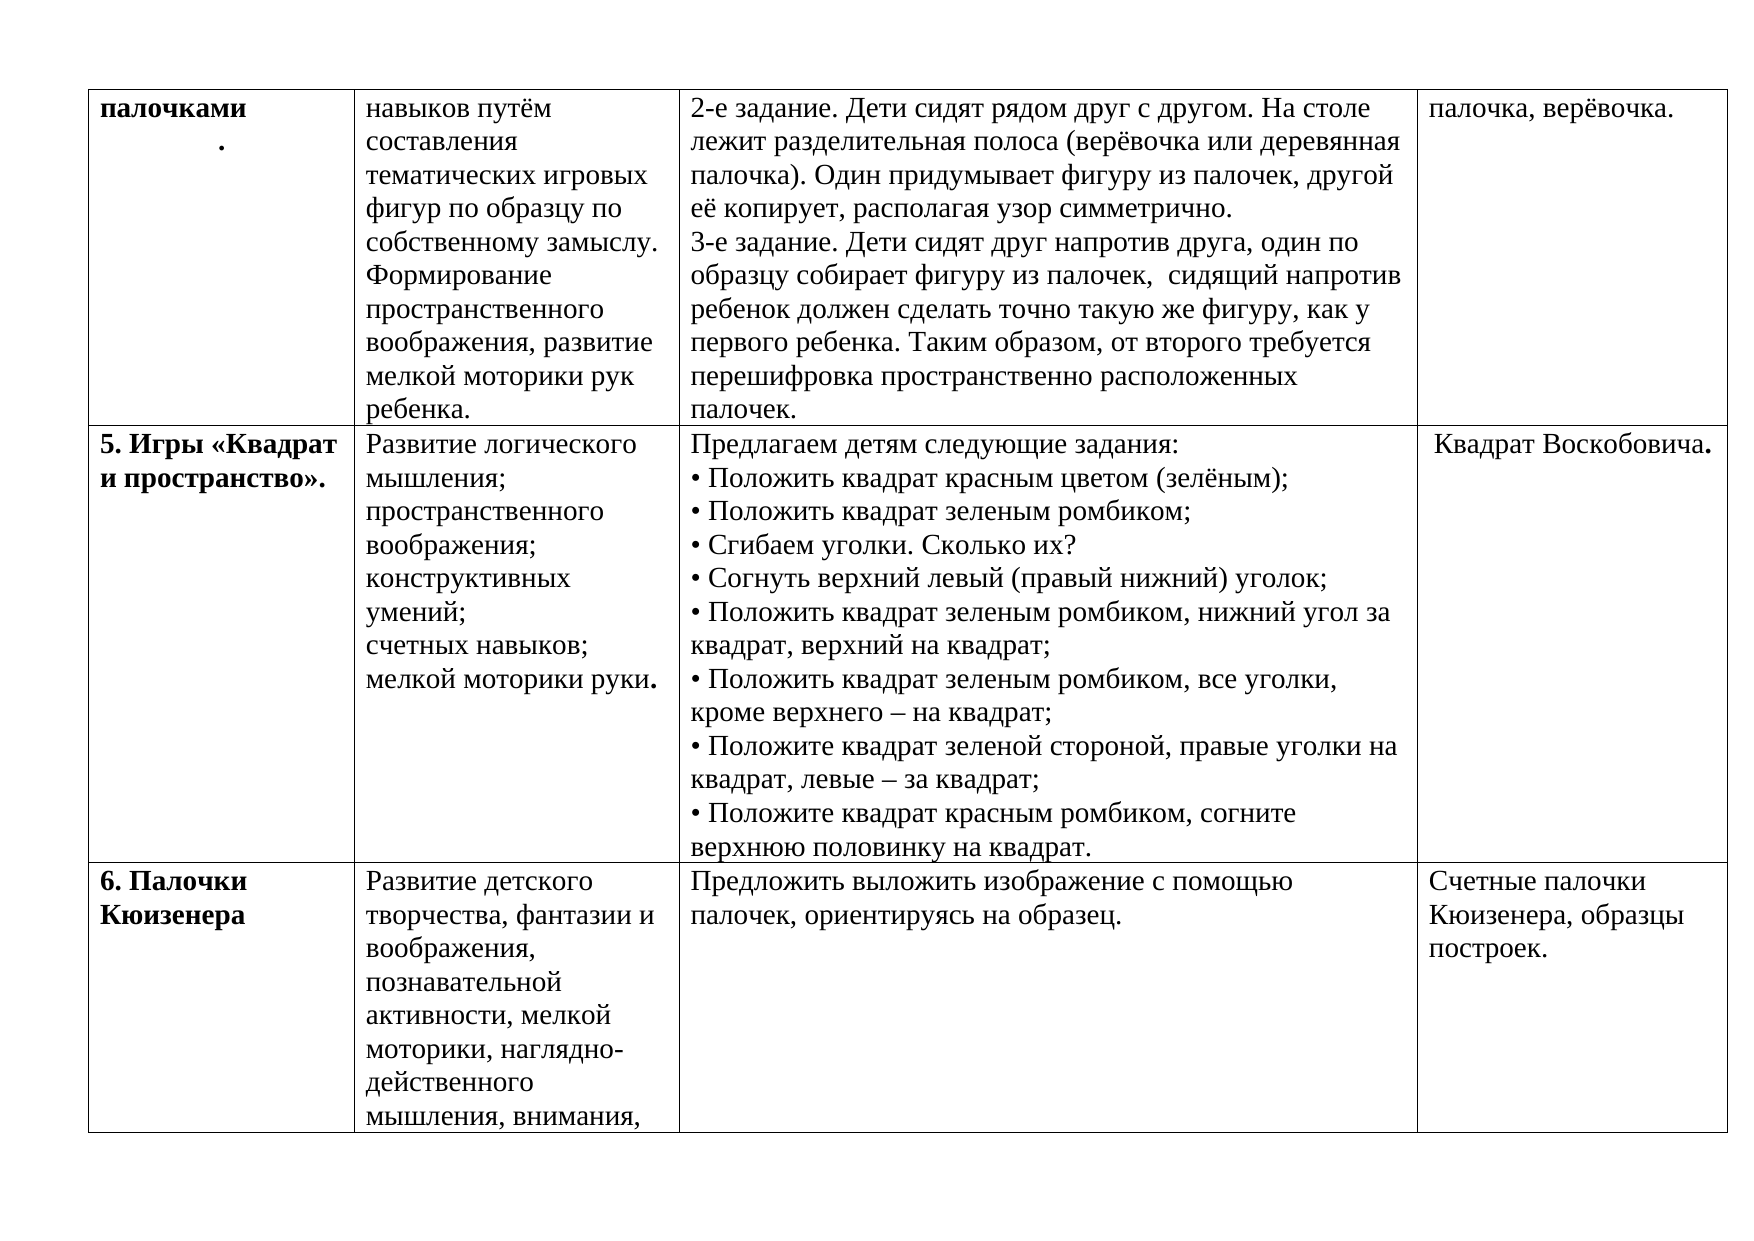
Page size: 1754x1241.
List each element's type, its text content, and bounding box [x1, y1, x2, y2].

table_cell Предлагаем детям следующие задания: • Положить квадрат красным цветом (зелёным); • Положить квадрат зеленым ромбиком; • Сгибаем уголки. Сколько их? • Согнуть верхний левый (правый нижний) уголок; • Положить квадрат зеленым ромбиком, нижний угол за квадрат, верхний на квадрат; • Положить квадрат зеленым ромбиком, все уголки, кроме верхнего – на квадрат; • Положите квадрат зеленой стороной, правые уголки на квадрат, левые – за квадрат; • Положите квадрат красным ромбиком, согните верхнюю половинку на квадрат. [680, 426, 1417, 862]
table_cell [680, 863, 1417, 1132]
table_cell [355, 863, 679, 1132]
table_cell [89, 90, 354, 425]
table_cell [680, 90, 1417, 425]
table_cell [1418, 863, 1727, 1132]
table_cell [89, 863, 354, 1132]
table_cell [1418, 90, 1727, 425]
table_cell Квадрат Воскобовича. [1418, 426, 1727, 862]
table_cell 5. Игры «Квадрат и пространство». [89, 426, 354, 862]
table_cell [355, 90, 679, 425]
table_cell Развитие логического мышления; пространственного воображения; конструктивных умений; счетных навыков; мелкой моторики руки. [355, 426, 679, 862]
